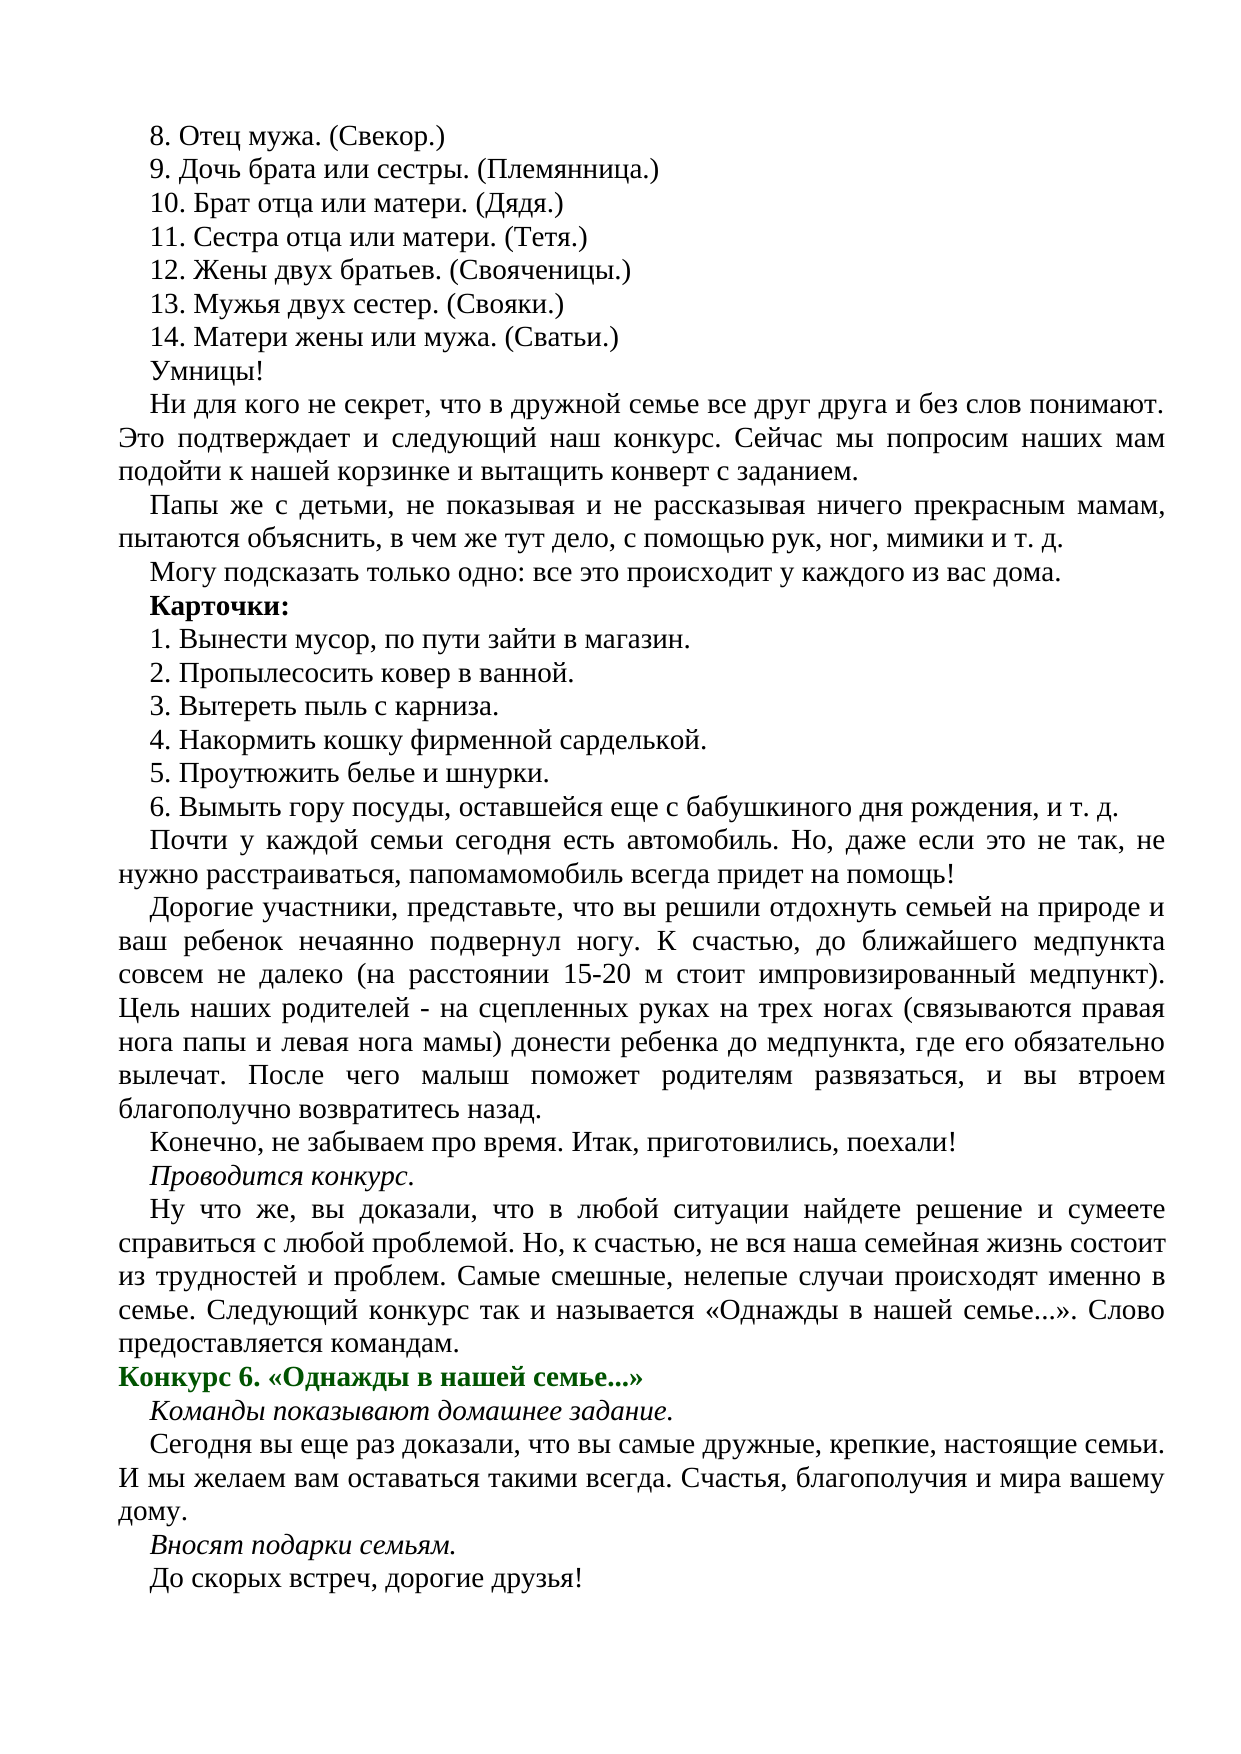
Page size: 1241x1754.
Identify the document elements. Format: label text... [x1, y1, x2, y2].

text Сегодня вы еще раз доказали, что вы самые дружные, крепкие, настоящие семьи. И мы желаем вам оставаться такими всегда. Счастья, благополучия и мира вашему дому. [118, 1426, 1167, 1527]
text Команды показывают домашнее задание. [118, 1393, 1167, 1426]
text 8. Отец мужа. (Свекор.) [118, 118, 1167, 152]
text 1. Вынести мусор, по пути зайти в магазин. [118, 621, 1167, 655]
text 13. Мужья двух сестер. (Свояки.) [118, 286, 1167, 319]
text 4. Накормить кошку фирменной сарделькой. [118, 722, 1167, 755]
text 12. Жены двух братьев. (Свояченицы.) [118, 252, 1167, 286]
text Конечно, не забываем про время. Итак, приготовились, поехали! [118, 1124, 1167, 1158]
text 5. Проутюжить белье и шнурки. [118, 755, 1167, 789]
text До скорых встреч, дорогие друзья! [118, 1560, 1167, 1594]
text Ну что же, вы доказали, что в любой ситуации найдете решение и сумеете справиться с любой проблемой. Но, к счастью, не вся наша семейная жизнь состоит из трудностей и проблем. Самые смешные, нелепые случаи происходят именно в семье. Следующий конкурс так и называется «Однажды в нашей семье...». Слово предоставляется командам. [118, 1191, 1167, 1359]
text 2. Пропылесосить ковер в ванной. [118, 655, 1167, 688]
text 6. Вымыть гору посуды, оставшейся еще с бабушкиного дня рождения, и т. д. [118, 789, 1167, 822]
text 9. Дочь брата или сестры. (Племянница.) [118, 152, 1167, 185]
text 14. Матери жены или мужа. (Сватьи.) [118, 319, 1167, 353]
text 10. Брат отца или матери. (Дядя.) [118, 185, 1167, 219]
text Умницы! [118, 353, 1167, 386]
text Проводится конкурс. [118, 1158, 1167, 1191]
text Дорогие участники, представьте, что вы решили отдохнуть семьей на природе и ваш ребенок нечаянно подвернул ногу. К счастью, до ближайшего медпункта совсем не далеко (на расстоянии 15-20 м стоит импровизированный медпункт). Цель наших родителей - на сцепленных руках на трех ногах (связываются правая нога папы и левая нога мамы) донести ребенка до медпункта, где его обязательно вылечат. После чего малыш поможет родителям развязаться, и вы втроем благополучно возвратитесь назад. [118, 889, 1167, 1124]
text Почти у каждой семьи сегодня есть автомобиль. Но, даже если это не так, не нужно расстраиваться, папомамомобиль всегда придет на помощь! [118, 822, 1167, 889]
text 11. Сестра отца или матери. (Тетя.) [118, 219, 1167, 252]
text Вносят подарки семьям. [118, 1527, 1167, 1560]
text 3. Вытереть пыль с карниза. [118, 688, 1167, 722]
text Могу подсказать только одно: все это происходит у каждого из вас дома. [118, 554, 1167, 588]
text Карточки: [118, 588, 1167, 621]
text Папы же с детьми, не показывая и не рассказывая ничего прекрасным мамам, пытаются объяснить, в чем же тут дело, с помощью рук, ног, мимики и т. д. [118, 487, 1167, 554]
text Ни для кого не секрет, что в дружной семье все друг друга и без слов понимают. Это подтверждает и следующий наш конкурс. Сейчас мы попросим наших мам подойти к нашей корзинке и вытащить конверт с заданием. [118, 386, 1167, 487]
text Конкурс 6. «Однажды в нашей семье...» [118, 1359, 1167, 1393]
